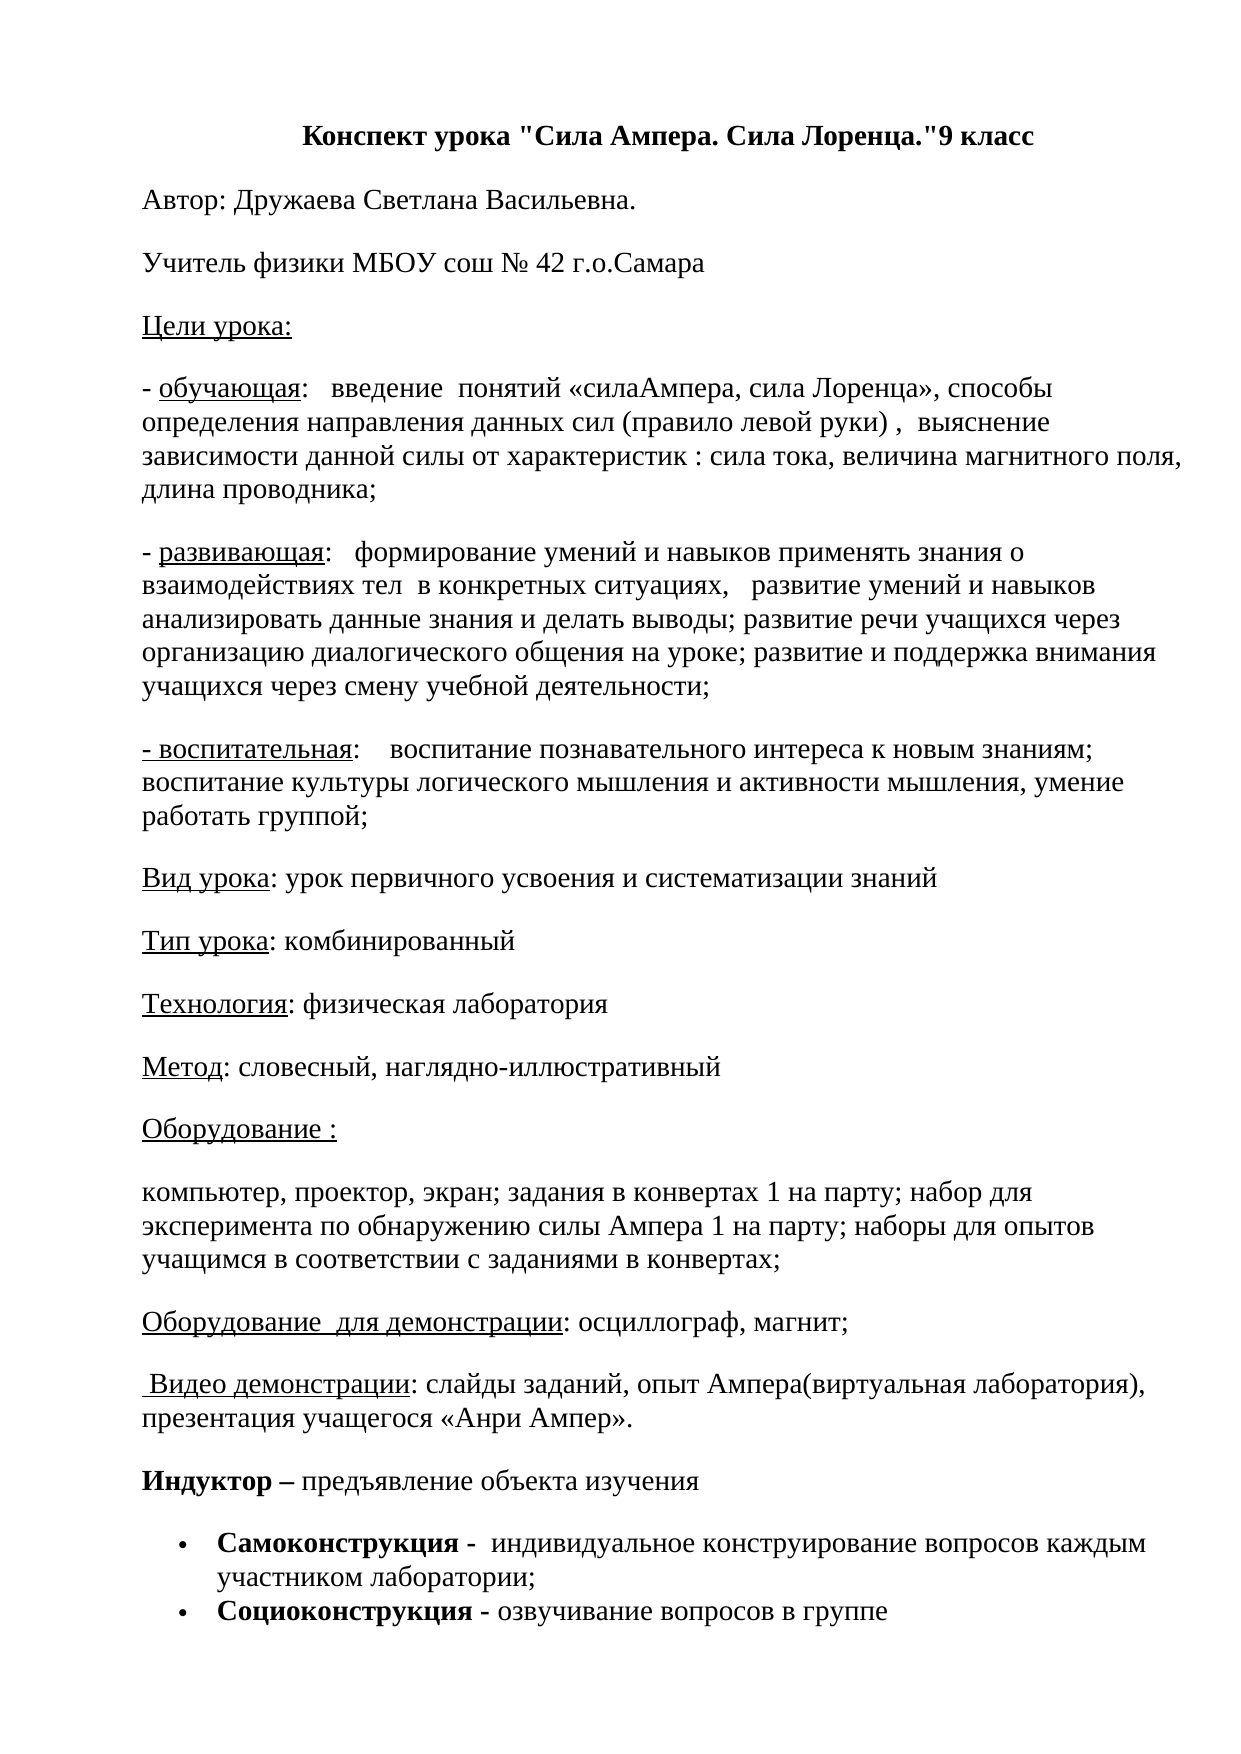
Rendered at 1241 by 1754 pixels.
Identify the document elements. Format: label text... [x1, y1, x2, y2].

subtitle Конспект урока "Сила Ампера. Сила Лоренца."9 класс [177, 118, 1152, 152]
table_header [140, 181, 1189, 1628]
